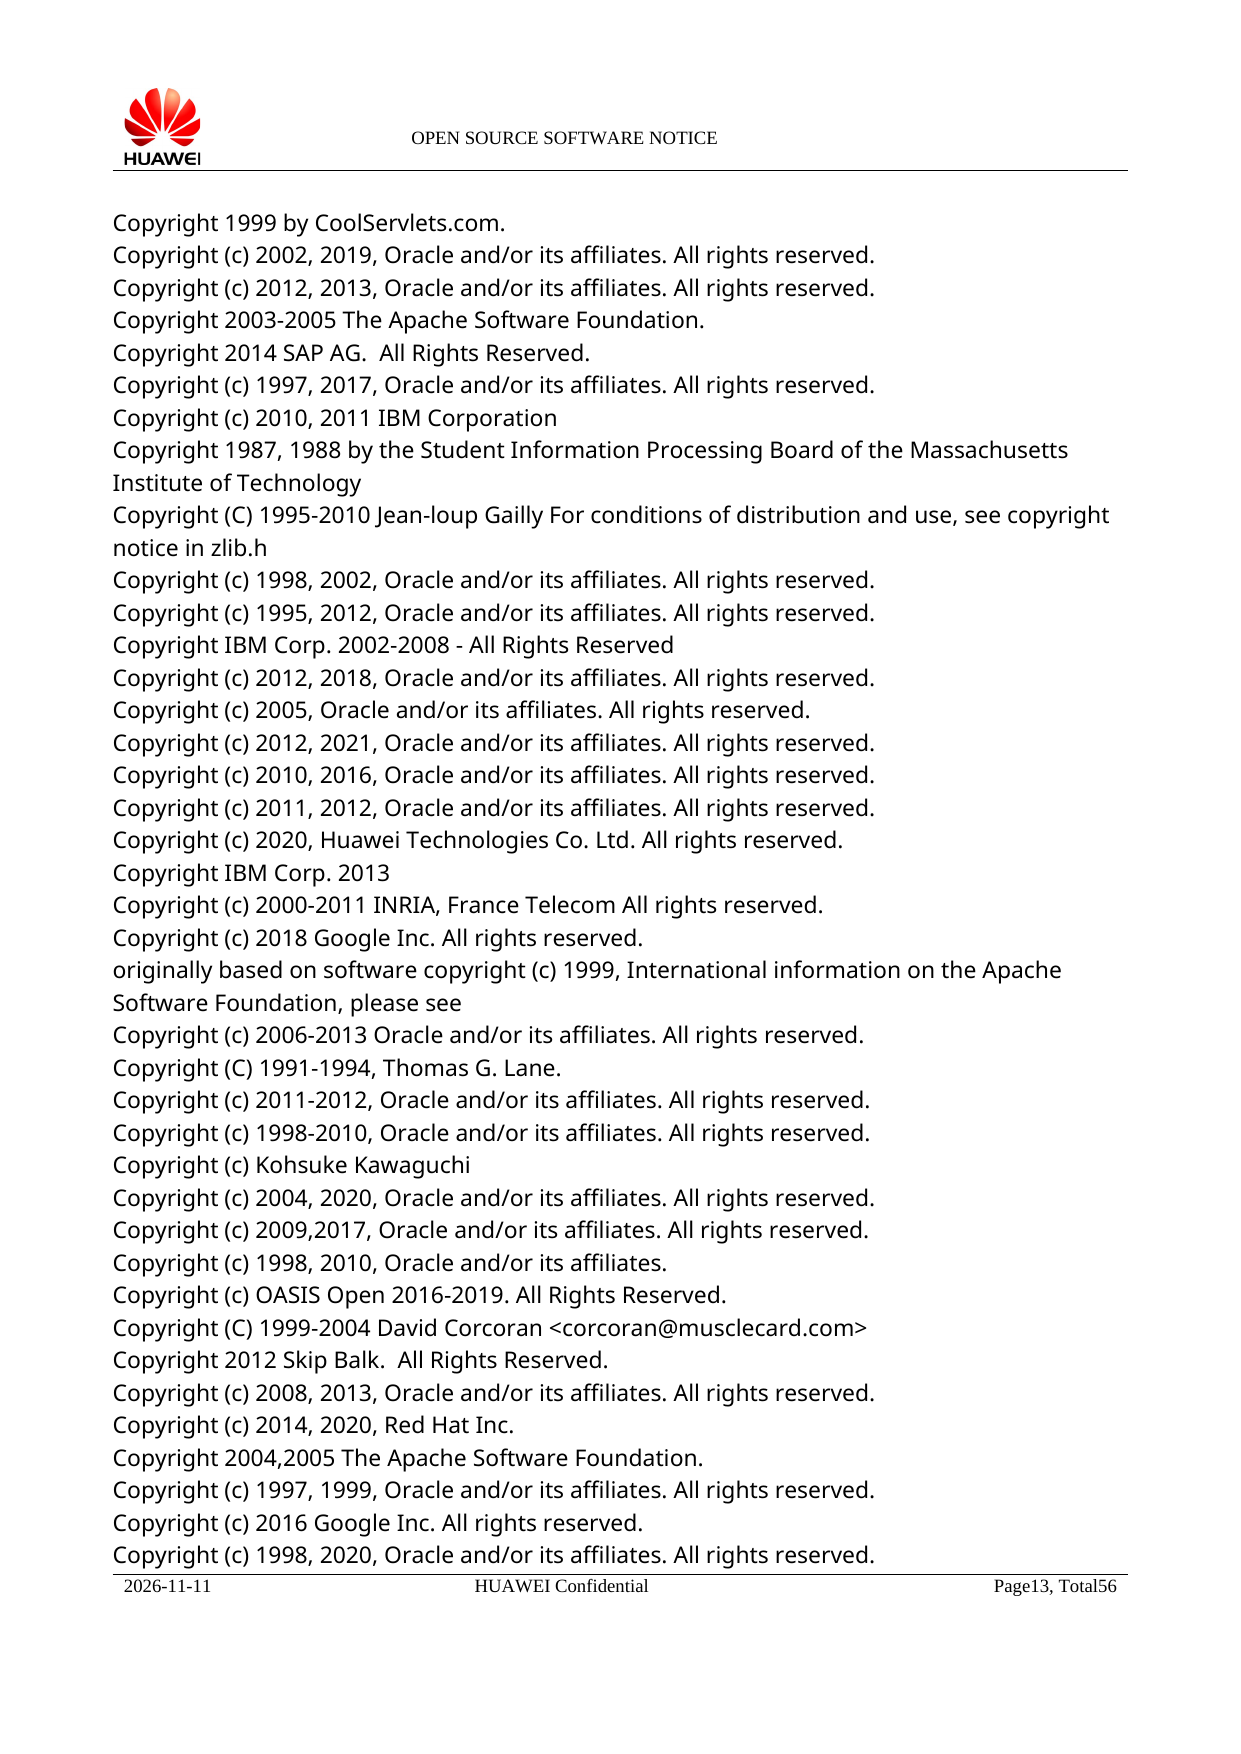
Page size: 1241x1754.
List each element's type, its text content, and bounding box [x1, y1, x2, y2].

picture [124, 88, 201, 165]
